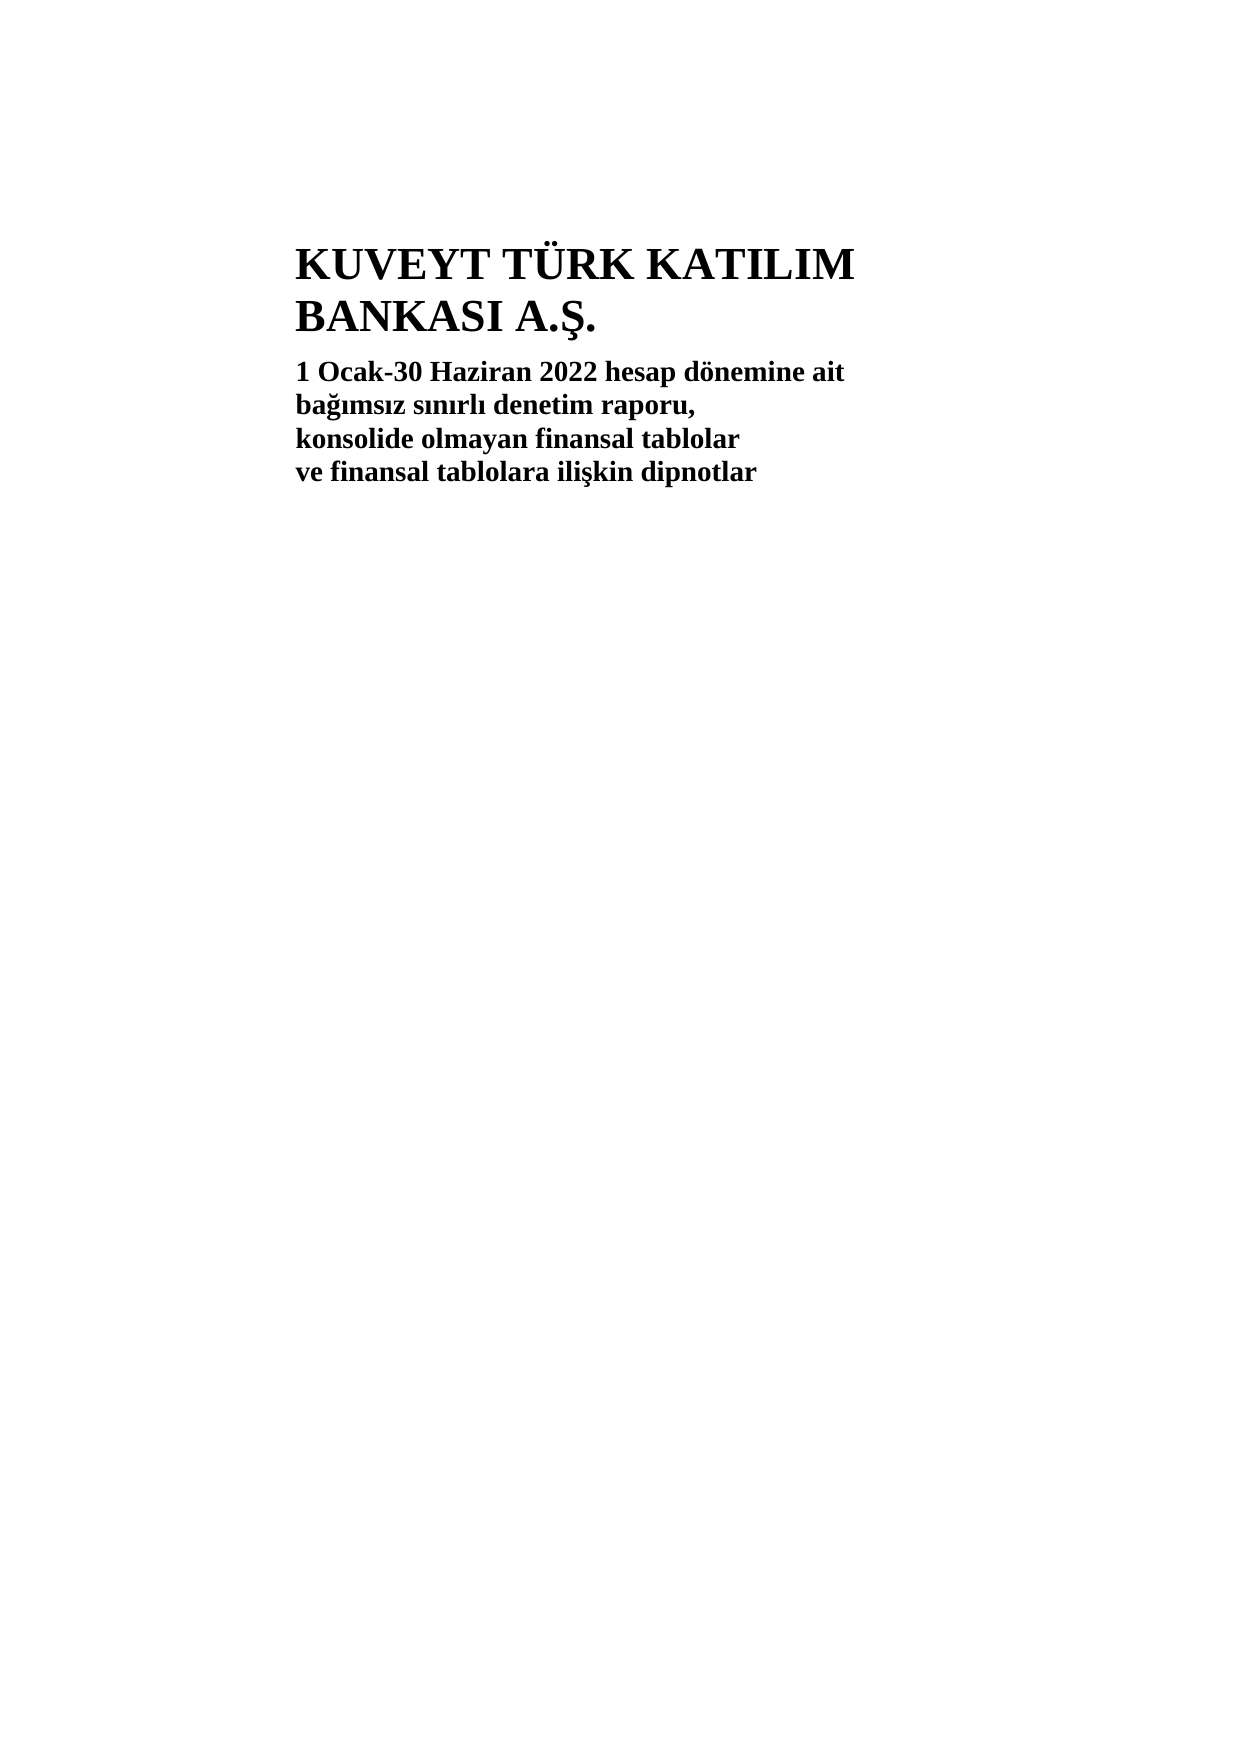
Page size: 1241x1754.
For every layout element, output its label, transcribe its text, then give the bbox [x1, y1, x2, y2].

text bağımsız sınırlı denetim raporu, [295, 387, 945, 421]
text KUVEYT TÜRK KATILIM BANKASI A.Ş. [295, 236, 945, 342]
text konsolide olmayan finansal tablolar [295, 421, 945, 454]
text ve finansal tablolara ilişkin dipnotlar [295, 454, 945, 488]
text 1 Ocak-30 Haziran 2022 hesap dönemine ait [295, 354, 945, 387]
